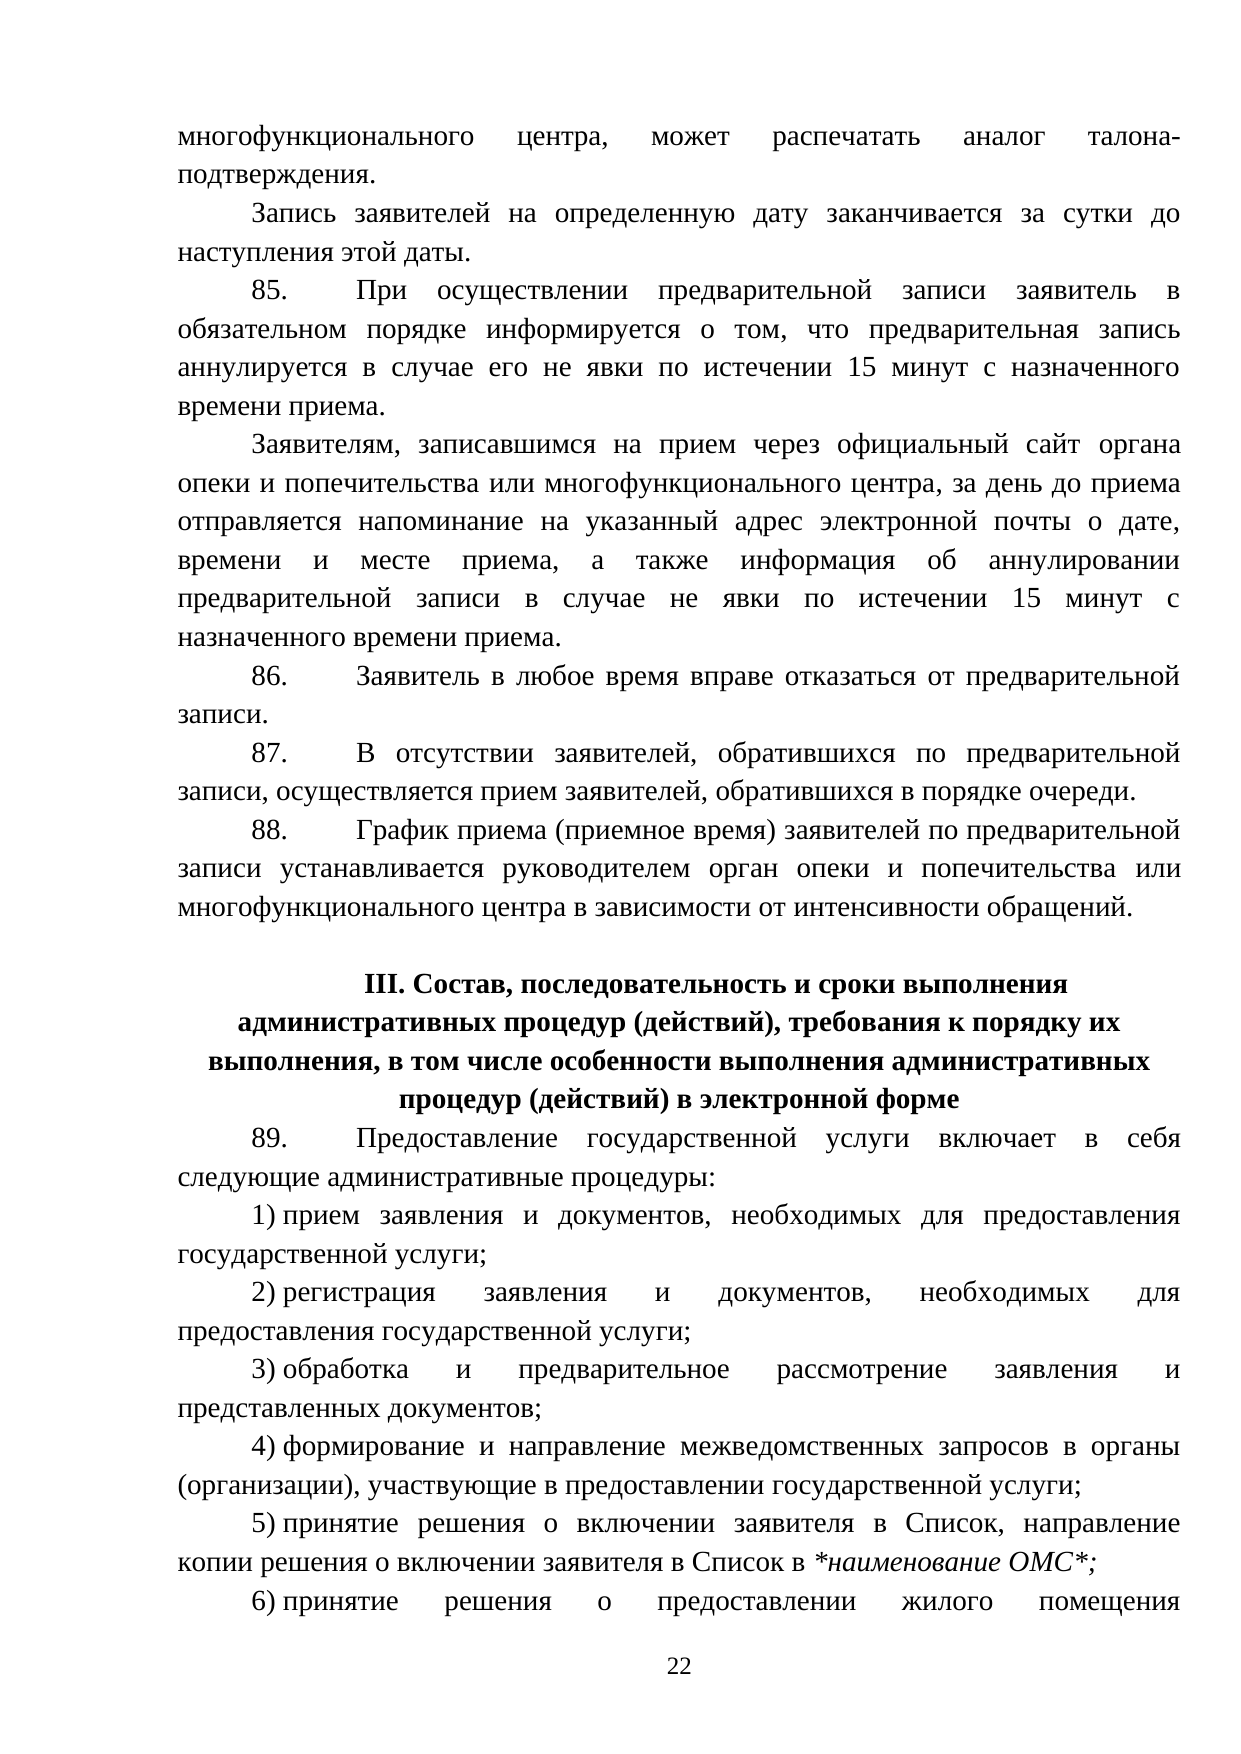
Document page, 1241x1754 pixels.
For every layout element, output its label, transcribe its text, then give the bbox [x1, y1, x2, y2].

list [177, 118, 1181, 190]
text 4) формирование и направление межведомственных запросов в органы (организации), участвующие в предоставлении государственной услуги; [177, 1428, 1181, 1501]
text Запись заявителей на определенную дату заканчивается за сутки до наступления этой даты. [177, 195, 1181, 267]
text 5) принятие решения о включении заявителя в Список, направление копии решения о включении заявителя в Список в *наименование ОМС*; [177, 1506, 1181, 1578]
text 3) обработка и предварительное рассмотрение заявления и представленных документов; [177, 1351, 1181, 1423]
list Предоставление государственной услуги включает в себя следующие административные процедуры: [177, 1120, 1181, 1192]
list В отсутствии заявителей, обратившихся по предварительной записи, осуществляется прием заявителей, обратившихся в порядке очереди. [177, 735, 1181, 807]
text III. Состав, последовательность и сроки выполнения административных процедур (действий), требования к порядку их выполнения, в том числе особенности выполнения административных процедур (действий) в электронной форме [177, 966, 1181, 1115]
list График приема (приемное время) заявителей по предварительной записи устанавливается руководителем орган опеки и попечительства или многофункционального центра в зависимости от интенсивности обращений. [177, 812, 1181, 922]
list Заявитель в любое время вправе отказаться от предварительной записи. [177, 658, 1181, 730]
list При осуществлении предварительной записи заявитель в обязательном порядке информируется о том, что предварительная запись аннулируется в случае его не явки по истечении 15 минут с назначенного времени приема. [177, 272, 1181, 421]
text 1) прием заявления и документов, необходимых для предоставления государственной услуги; [177, 1197, 1181, 1269]
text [177, 1583, 1181, 1616]
text 2) регистрация заявления и документов, необходимых для предоставления государственной услуги; [177, 1274, 1181, 1346]
text Заявителям, записавшимся на прием через официальный сайт органа опеки и попечительства или многофункционального центра, за день до приема отправляется напоминание на указанный адрес электронной почты о дате, времени и месте приема, а также информация об аннулировании предварительной записи в случае не явки по истечении 15 минут с назначенного времени приема. [177, 426, 1181, 653]
